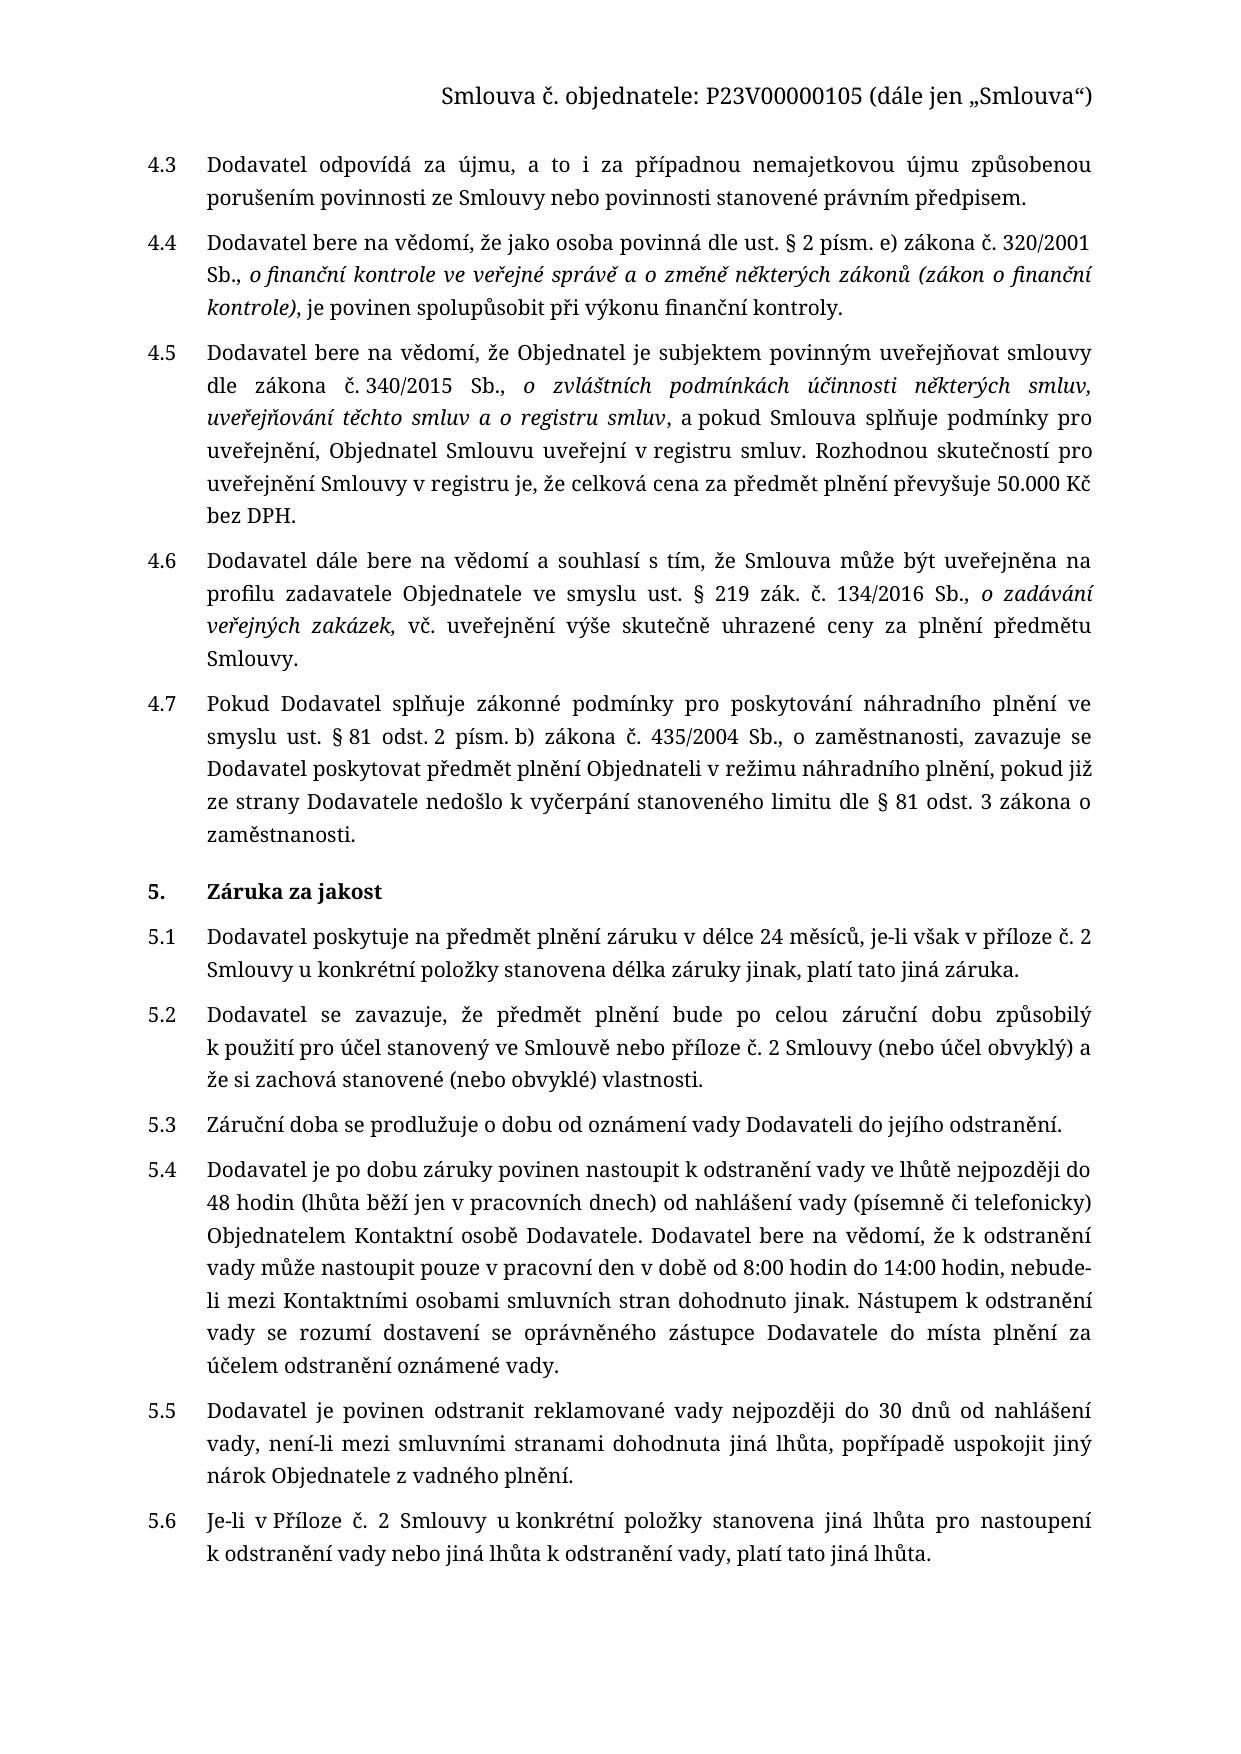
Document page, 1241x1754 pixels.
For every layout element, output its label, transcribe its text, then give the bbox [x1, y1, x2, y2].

list Dodavatel odpovídá za újmu, a to i za případnou nemajetkovou újmu způsobenou porušením povinnosti ze Smlouvy nebo povinnosti stanovené právním předpisem. [148, 150, 1093, 211]
list Pokud Dodavatel splňuje zákonné podmínky pro poskytování náhradního plnění ve smyslu ust. § 81 odst. 2 písm. b) zákona č. 435/2004 Sb., o zaměstnanosti, zavazuje se Dodavatel poskytovat předmět plnění Objednateli v režimu náhradního plnění, pokud již ze strany Dodavatele nedošlo k vyčerpání stanoveného limitu dle § 81 odst. 3 zákona o zaměstnanosti. [148, 689, 1093, 848]
list Je-li v Příloze č. 2 Smlouvy u konkrétní položky stanovena jiná lhůta pro nastoupení k odstranění vady nebo jiná lhůta k odstranění vady, platí tato jiná lhůta. [148, 1507, 1093, 1568]
list Dodavatel je po dobu záruky povinen nastoupit k odstranění vady ve lhůtě nejpozději do 48 hodin (lhůta běží jen v pracovních dnech) od nahlášení vady (písemně či telefonicky) Objednatelem Kontaktní osobě Dodavatele. Dodavatel bere na vědomí, že k odstranění vady může nastoupit pouze v pracovní den v době od 8:00 hodin do 14:00 hodin, nebude-li mezi Kontaktními osobami smluvních stran dohodnuto jinak. Nástupem k odstranění vady se rozumí dostavení se oprávněného zástupce Dodavatele do místa plnění za účelem odstranění oznámené vady. [148, 1156, 1093, 1379]
list Dodavatel poskytuje na předmět plnění záruku v délce 24 měsíců, je-li však v příloze č. 2 Smlouvy u konkrétní položky stanovena délka záruky jinak, platí tato jiná záruka. [148, 922, 1093, 983]
list Dodavatel bere na vědomí, že jako osoba povinná dle ust. § 2 písm. e) zákona č. 320/2001 Sb., o finanční kontrole ve veřejné správě a o změně některých zákonů (zákon o finanční kontrole), je povinen spolupůsobit při výkonu finanční kontroly. [148, 228, 1093, 322]
list Záruční doba se prodlužuje o dobu od oznámení vady Dodavateli do jejího odstranění. [148, 1110, 1093, 1139]
list Dodavatel je povinen odstranit reklamované vady nejpozději do 30 dnů od nahlášení vady, není-li mezi smluvními stranami dohodnuta jiná lhůta, popřípadě uspokojit jiný nárok Objednatele z vadného plnění. [148, 1396, 1093, 1490]
list Dodavatel bere na vědomí, že Objednatel je subjektem povinným uveřejňovat smlouvy dle zákona č. 340/2015 Sb., o zvláštních podmínkách účinnosti některých smluv, uveřejňování těchto smluv a o registru smluv, a pokud Smlouva splňuje podmínky pro uveřejnění, Objednatel Smlouvu uveřejní v registru smluv. Rozhodnou skutečností pro uveřejnění Smlouvy v registru je, že celková cena za předmět plnění převyšuje 50.000 Kč bez DPH. [148, 338, 1093, 530]
list Dodavatel dále bere na vědomí a souhlasí s tím, že Smlouva může být uveřejněna na profilu zadavatele Objednatele ve smyslu ust. § 219 zák. č. 134/2016 Sb., o zadávání veřejných zakázek, vč. uveřejnění výše skutečně uhrazené ceny za plnění předmětu Smlouvy. [148, 546, 1093, 673]
list Dodavatel se zavazuje, že předmět plnění bude po celou záruční dobu způsobilý k použití pro účel stanovený ve Smlouvě nebo příloze č. 2 Smlouvy (nebo účel obvyklý) a že si zachová stanovené (nebo obvyklé) vlastnosti. [148, 1000, 1093, 1094]
list Záruka za jakost [148, 877, 1093, 906]
